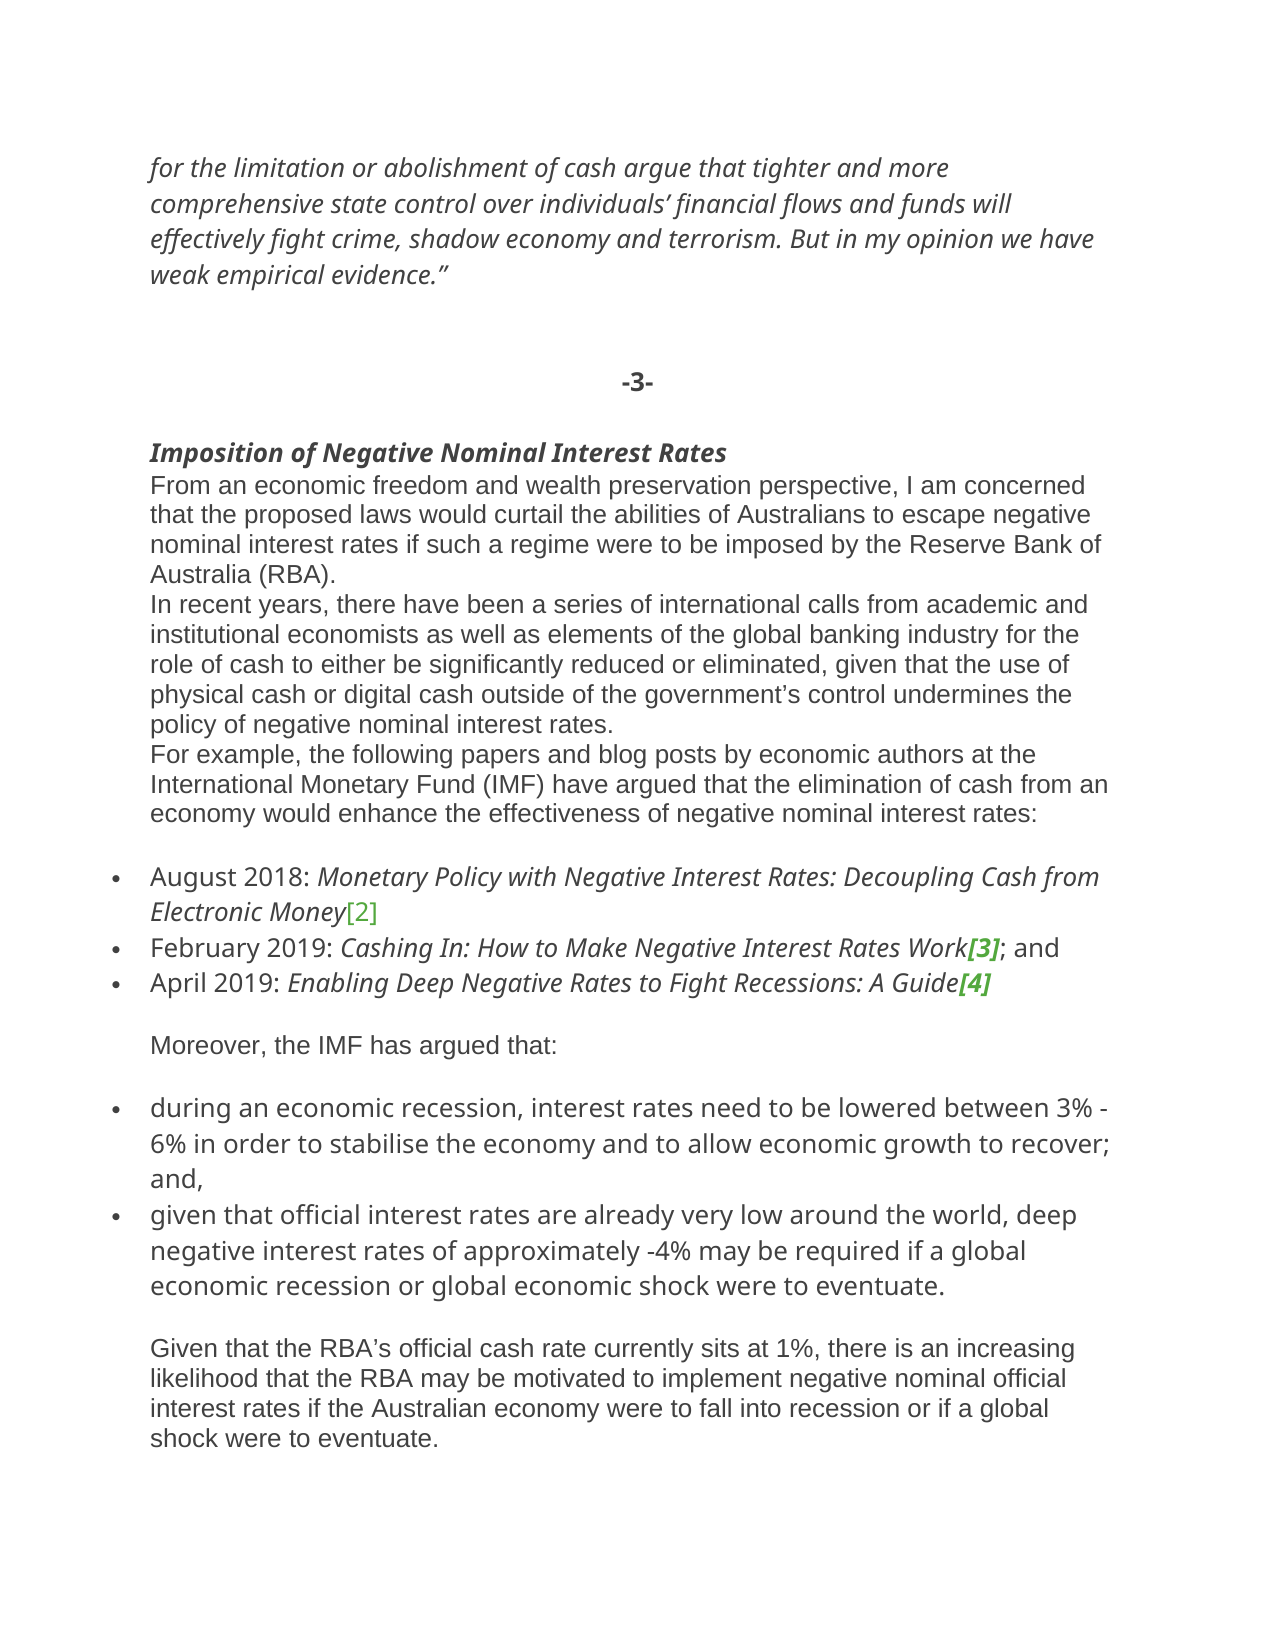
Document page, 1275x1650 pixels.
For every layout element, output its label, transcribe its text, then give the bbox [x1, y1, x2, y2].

list February 2019: Cashing In: How to Make Negative Interest Rates Work[3]; and [112, 929, 1125, 965]
list given that official interest rates are already very low around the world, deep negative interest rates of approximately -4% may be required if a global economic recession or global economic shock were to eventuate. [112, 1197, 1125, 1303]
list during an economic recession, interest rates need to be lowered between 3% - 6% in order to stabilise the economy and to allow economic growth to recover; and, [112, 1090, 1125, 1197]
text Moreover, the IMF has argued that: [150, 1030, 1125, 1060]
text Imposition of Negative Nominal Interest Rates [150, 434, 1125, 470]
text -3- [150, 363, 1125, 399]
list April 2019: Enabling Deep Negative Rates to Fight Recessions: A Guide[4] [112, 965, 1125, 1000]
text From an economic freedom and wealth preservation perspective, I am concerned that the proposed laws would curtail the abilities of Australians to escape negative nominal interest rates if such a regime were to be imposed by the Reserve Bank of Australia (RBA). [150, 470, 1125, 589]
text Given that the RBA’s official cash rate currently sits at 1%, there is an increasing likelihood that the RBA may be motivated to implement negative nominal official interest rates if the Australian economy were to fall into recession or if a global shock were to eventuate. [150, 1333, 1125, 1453]
text In recent years, there have been a series of international calls from academic and institutional economists as well as elements of the global banking industry for the role of cash to either be significantly reduced or eliminated, given that the use of physical cash or digital cash outside of the government’s control undermines the policy of negative nominal interest rates. [150, 589, 1125, 739]
list August 2018: Monetary Policy with Negative Interest Rates: Decoupling Cash from Electronic Money[2] [112, 858, 1125, 929]
text For example, the following papers and blog posts by economic authors at the International Monetary Fund (IMF) have argued that the elimination of cash from an economy would enhance the effectiveness of negative nominal interest rates: [150, 739, 1125, 828]
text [150, 150, 1125, 292]
